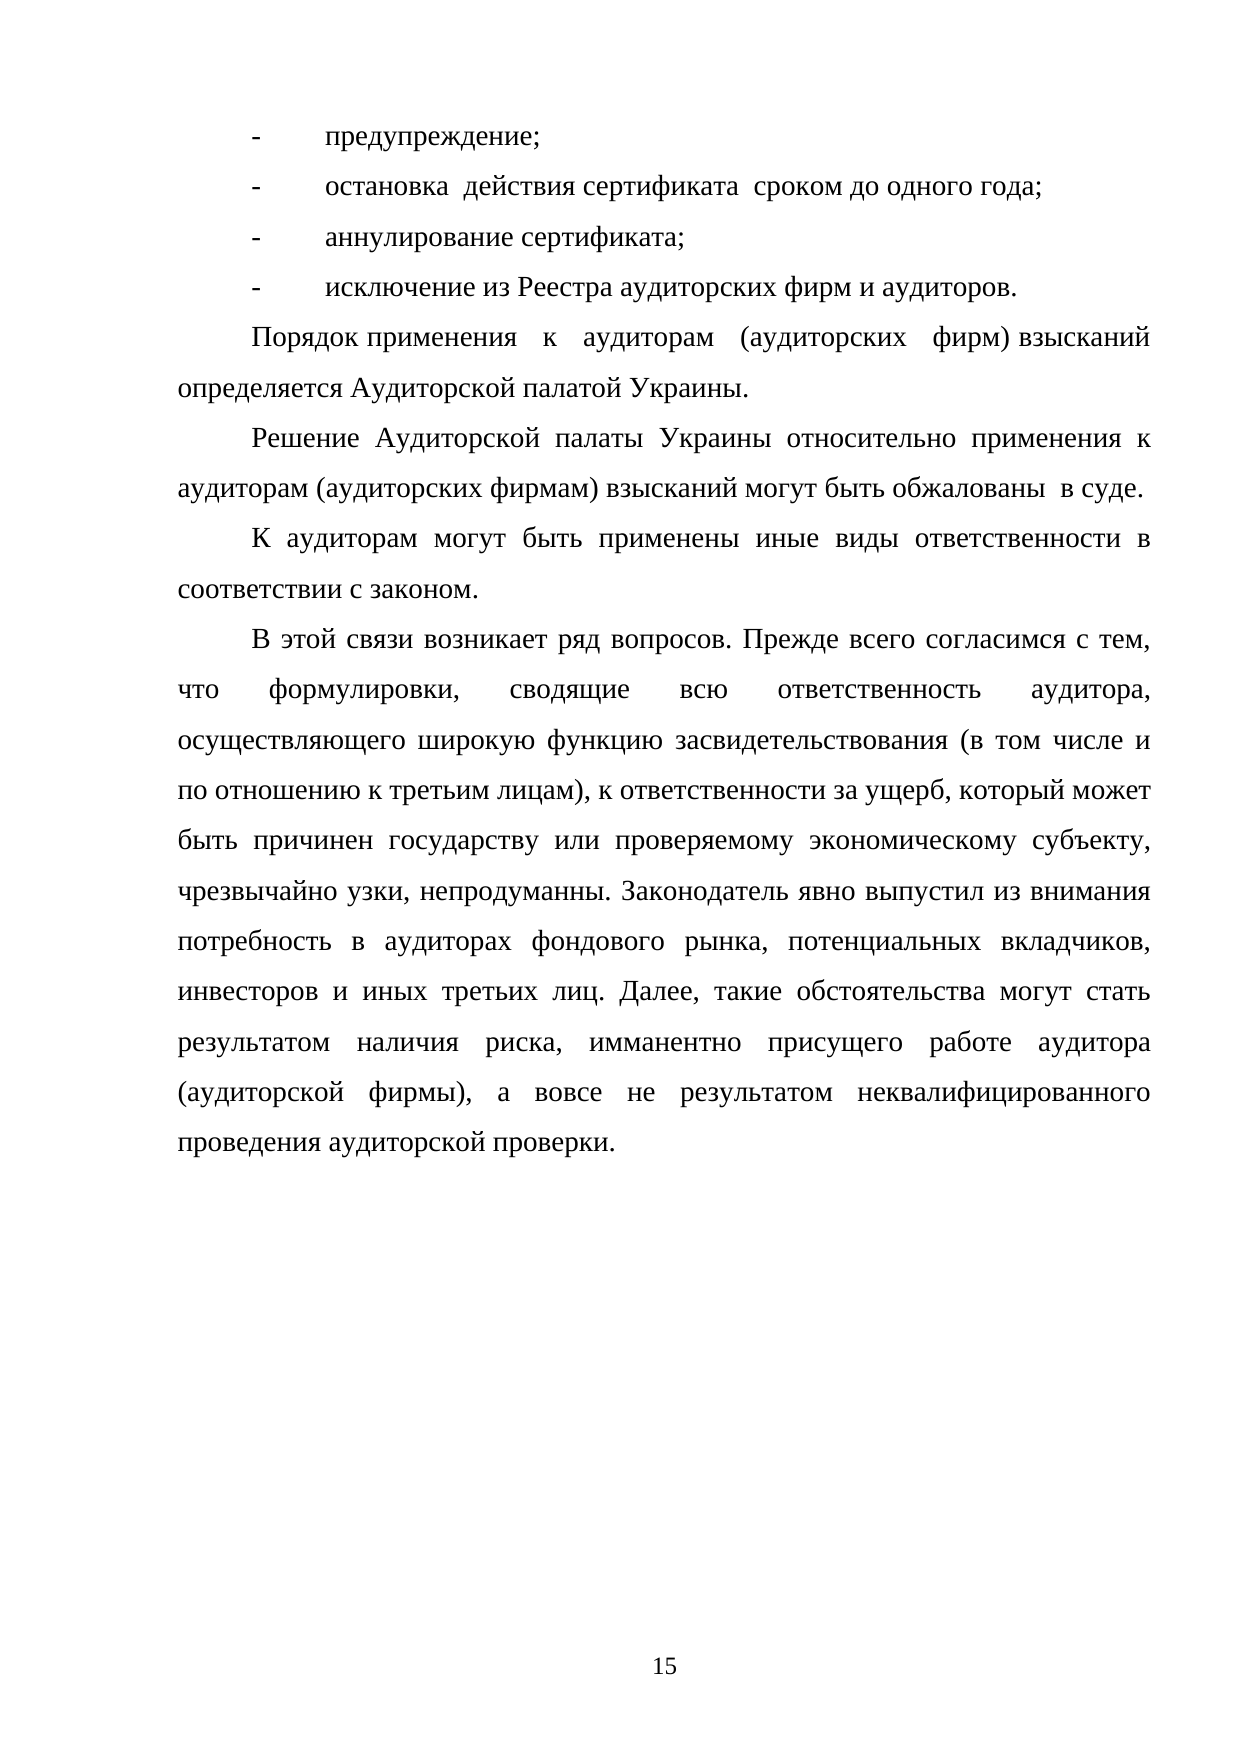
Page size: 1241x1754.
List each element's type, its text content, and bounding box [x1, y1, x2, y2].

list аннулирование сертификата; [177, 219, 1152, 252]
list предупреждение; [177, 118, 1152, 152]
text В этой связи возникает ряд вопросов. Прежде всего согласимся с тем, что формулировки, сводящие всю ответственность аудитора, осуществляющего широкую функцию засвидетельствования (в том числе и по отношению к третьим лицам), к ответственности за ущерб, который может быть причинен государству или проверяемому экономическому субъекту, чрезвычайно узки, непродуманны. Законодатель явно выпустил из внимания потребность в аудиторах фондового рынка, потенциальных вкладчиков, инвесторов и иных третьих лиц. Далее, такие обстоятельства могут стать результатом наличия риска, имманентно присущего работе аудитора (аудиторской фирмы), а вовсе не результатом неквалифицированного проведения аудиторской проверки. [177, 621, 1152, 1158]
list исключение из Реестра аудиторских фирм и аудиторов. [177, 269, 1152, 303]
text Решение Аудиторской палаты Украины относительно применения к аудиторам (аудиторских фирмам) взысканий могут быть обжалованы в суде. [177, 420, 1152, 504]
list остановка действия сертификата сроком до одного года; [177, 168, 1152, 202]
text К аудиторам могут быть применены иные виды ответственности в соответствии с законом. [177, 521, 1152, 604]
text Порядок применения к аудиторам (аудиторских фирм) взысканий определяется Аудиторской палатой Украины. [177, 319, 1152, 403]
